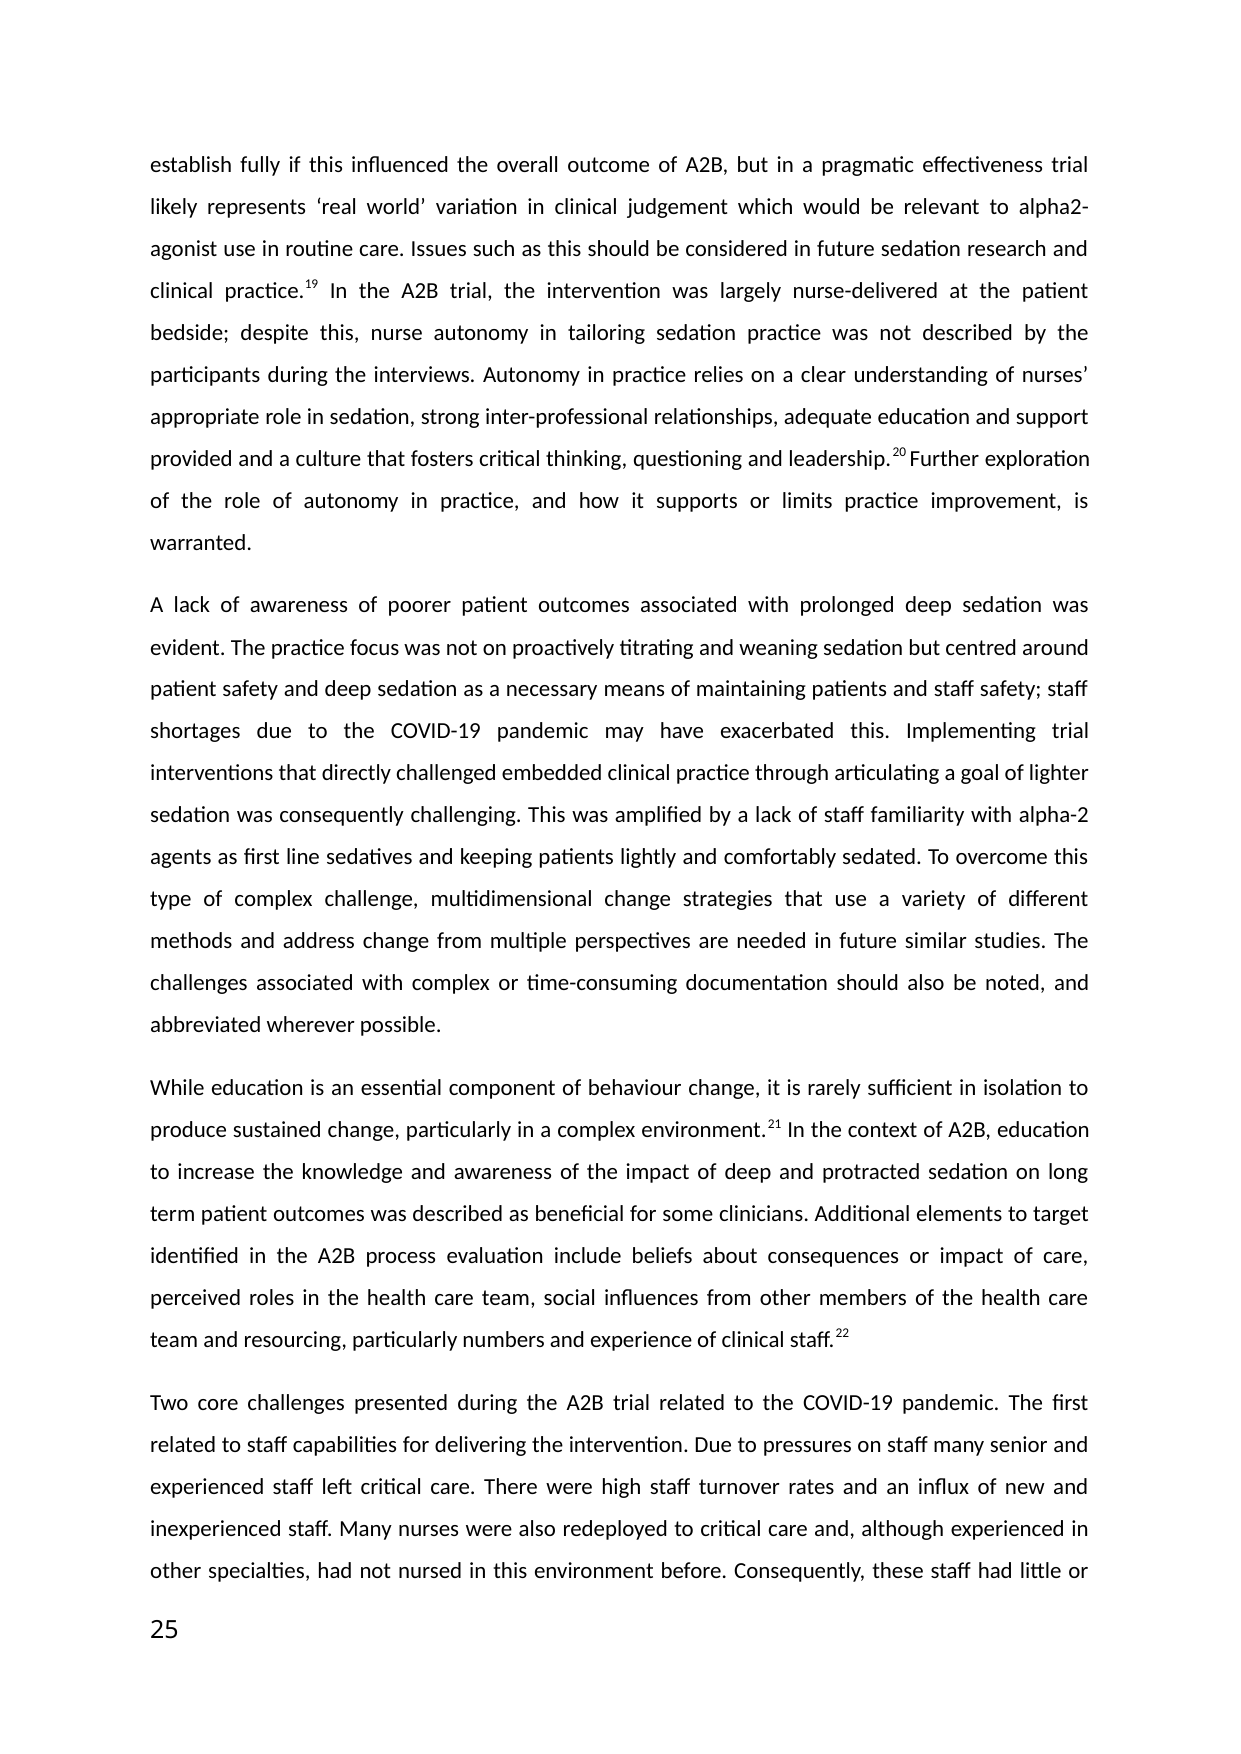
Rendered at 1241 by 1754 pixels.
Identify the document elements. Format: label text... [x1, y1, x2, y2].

text While education is an essential component of behaviour change, it is rarely sufficient in isolation to produce sustained change, particularly in a complex environment.21 In the context of A2B, education to increase the knowledge and awareness of the impact of deep and protracted sedation on long term patient outcomes was described as beneficial for some clinicians. Additional elements to target identified in the A2B process evaluation include beliefs about consequences or impact of care, perceived roles in the health care team, social influences from other members of the health care team and resourcing, particularly numbers and experience of clinical staff.22 [150, 1073, 1090, 1353]
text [150, 1388, 1090, 1584]
text A lack of awareness of poorer patient outcomes associated with prolonged deep sedation was evident. The practice focus was not on proactively titrating and weaning sedation but centred around patient safety and deep sedation as a necessary means of maintaining patients and staff safety; staff shortages due to the COVID-19 pandemic may have exacerbated this. Implementing trial interventions that directly challenged embedded clinical practice through articulating a goal of lighter sedation was consequently challenging. This was amplified by a lack of staff familiarity with alpha-2 agents as first line sedatives and keeping patients lightly and comfortably sedated. To overcome this type of complex challenge, multidimensional change strategies that use a variety of different methods and address change from multiple perspectives are needed in future similar studies. The challenges associated with complex or time-consuming documentation should also be noted, and abbreviated wherever possible. [150, 591, 1090, 1038]
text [150, 150, 1090, 556]
